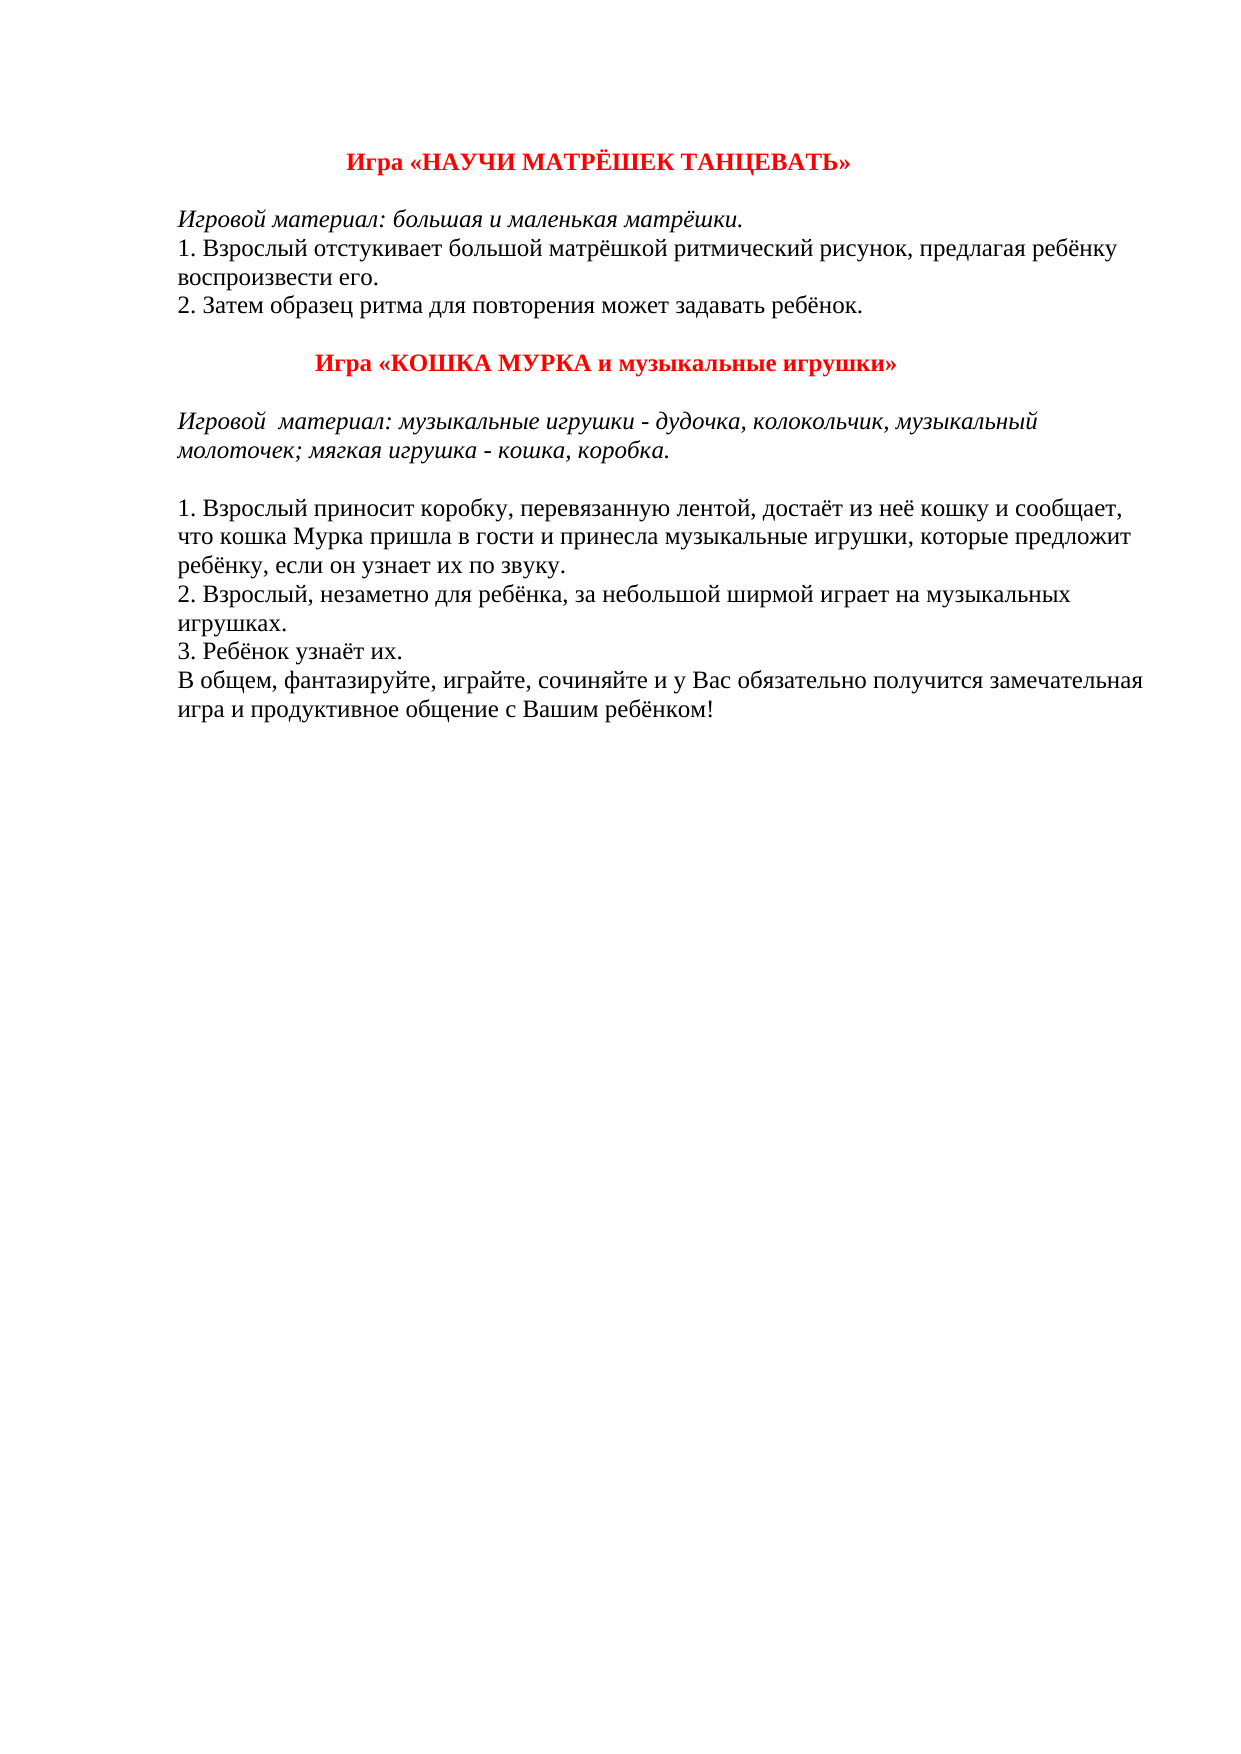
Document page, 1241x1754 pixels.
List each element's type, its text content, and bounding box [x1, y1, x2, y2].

text 1. Взрослый приносит коробку, перевязанную лентой, достаёт из неё кошку и сообщает, что кошка Мурка пришла в гости и принесла музыкальные игрушки, которые предложит ребёнку, если он узнает их по звуку. [177, 493, 1152, 579]
text Игровой материал: музыкальные игрушки - дудочка, колокольчик, музыкальный молоточек; мягкая игрушка - кошка, коробка. [177, 406, 1152, 463]
text 3. Ребёнок узнаёт их. [177, 636, 1152, 665]
text В общем, фантазируйте, играйте, сочиняйте и у Вас обязательно получится замечательная игра и продуктивное общение с Вашим ребёнком! [177, 665, 1152, 723]
text 2. Затем образец ритма для повторения может задавать ребёнок. [177, 291, 1152, 319]
text Игра «КОШКА МУРКА и музыкальные игрушки» [177, 348, 1152, 377]
text Игра «НАУЧИ МАТРЁШЕК ТАНЦЕВАТЬ» [177, 147, 1152, 176]
text 1. Взрослый отстукивает большой матрёшкой ритмический рисунок, предлагая ребёнку воспроизвести его. [177, 233, 1152, 291]
text Игровой материал: большая и маленькая матрёшки. [177, 204, 1152, 233]
text 2. Взрослый, незаметно для ребёнка, за небольшой ширмой играет на музыкальных игрушках. [177, 579, 1152, 636]
